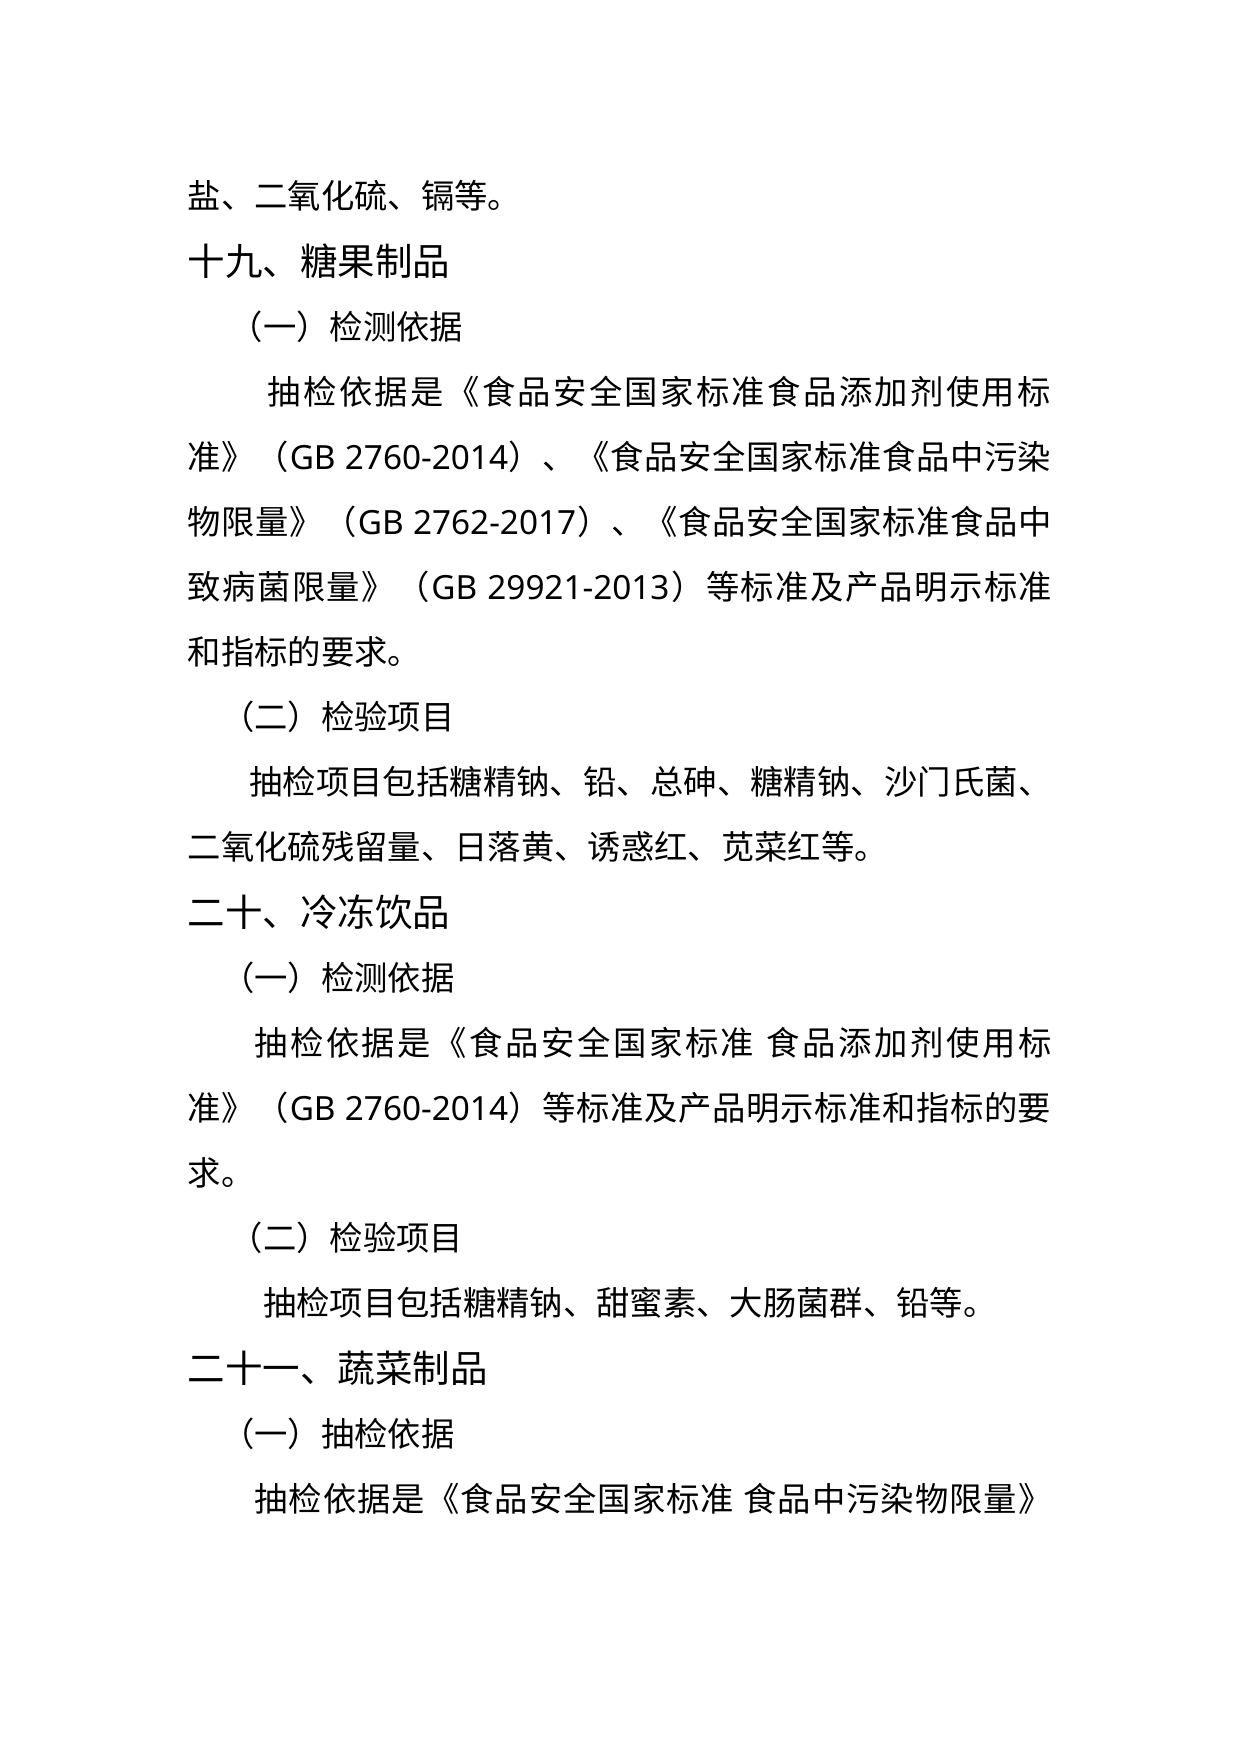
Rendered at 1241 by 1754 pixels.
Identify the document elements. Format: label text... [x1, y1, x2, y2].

text 抽检依据是《食品安全国家标准食品添加剂使用标准》（GB 2760-2014）、《食品安全国家标准食品中污染物限量》（GB 2762-2017）、《食品安全国家标准食品中致病菌限量》（GB 29921-2013）等标准及产品明示标准和指标的要求。 [187, 358, 1053, 683]
text 二十、冷冻饮品 [187, 878, 1053, 943]
text （二）检验项目 [187, 1204, 1053, 1269]
text 抽检依据是《食品安全国家标准 食品添加剂使用标准》（GB 2760-2014）等标准及产品明示标准和指标的要求。 [187, 1008, 1053, 1203]
text （一）检测依据 [187, 292, 1053, 357]
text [187, 1464, 1053, 1529]
text （一）检测依据 [187, 943, 1053, 1008]
text 十九、糖果制品 [187, 227, 1053, 292]
text 抽检项目包括糖精钠、甜蜜素、大肠菌群、铅等。 [187, 1269, 1053, 1334]
text 二十一、蔬菜制品 [187, 1334, 1053, 1399]
text （二）检验项目 [187, 683, 1053, 748]
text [187, 162, 1053, 227]
text （一）抽检依据 [187, 1399, 1053, 1464]
text 抽检项目包括糖精钠、铅、总砷、糖精钠、沙门氏菌、二氧化硫残留量、日落黄、诱惑红、苋菜红等。 [187, 748, 1053, 878]
